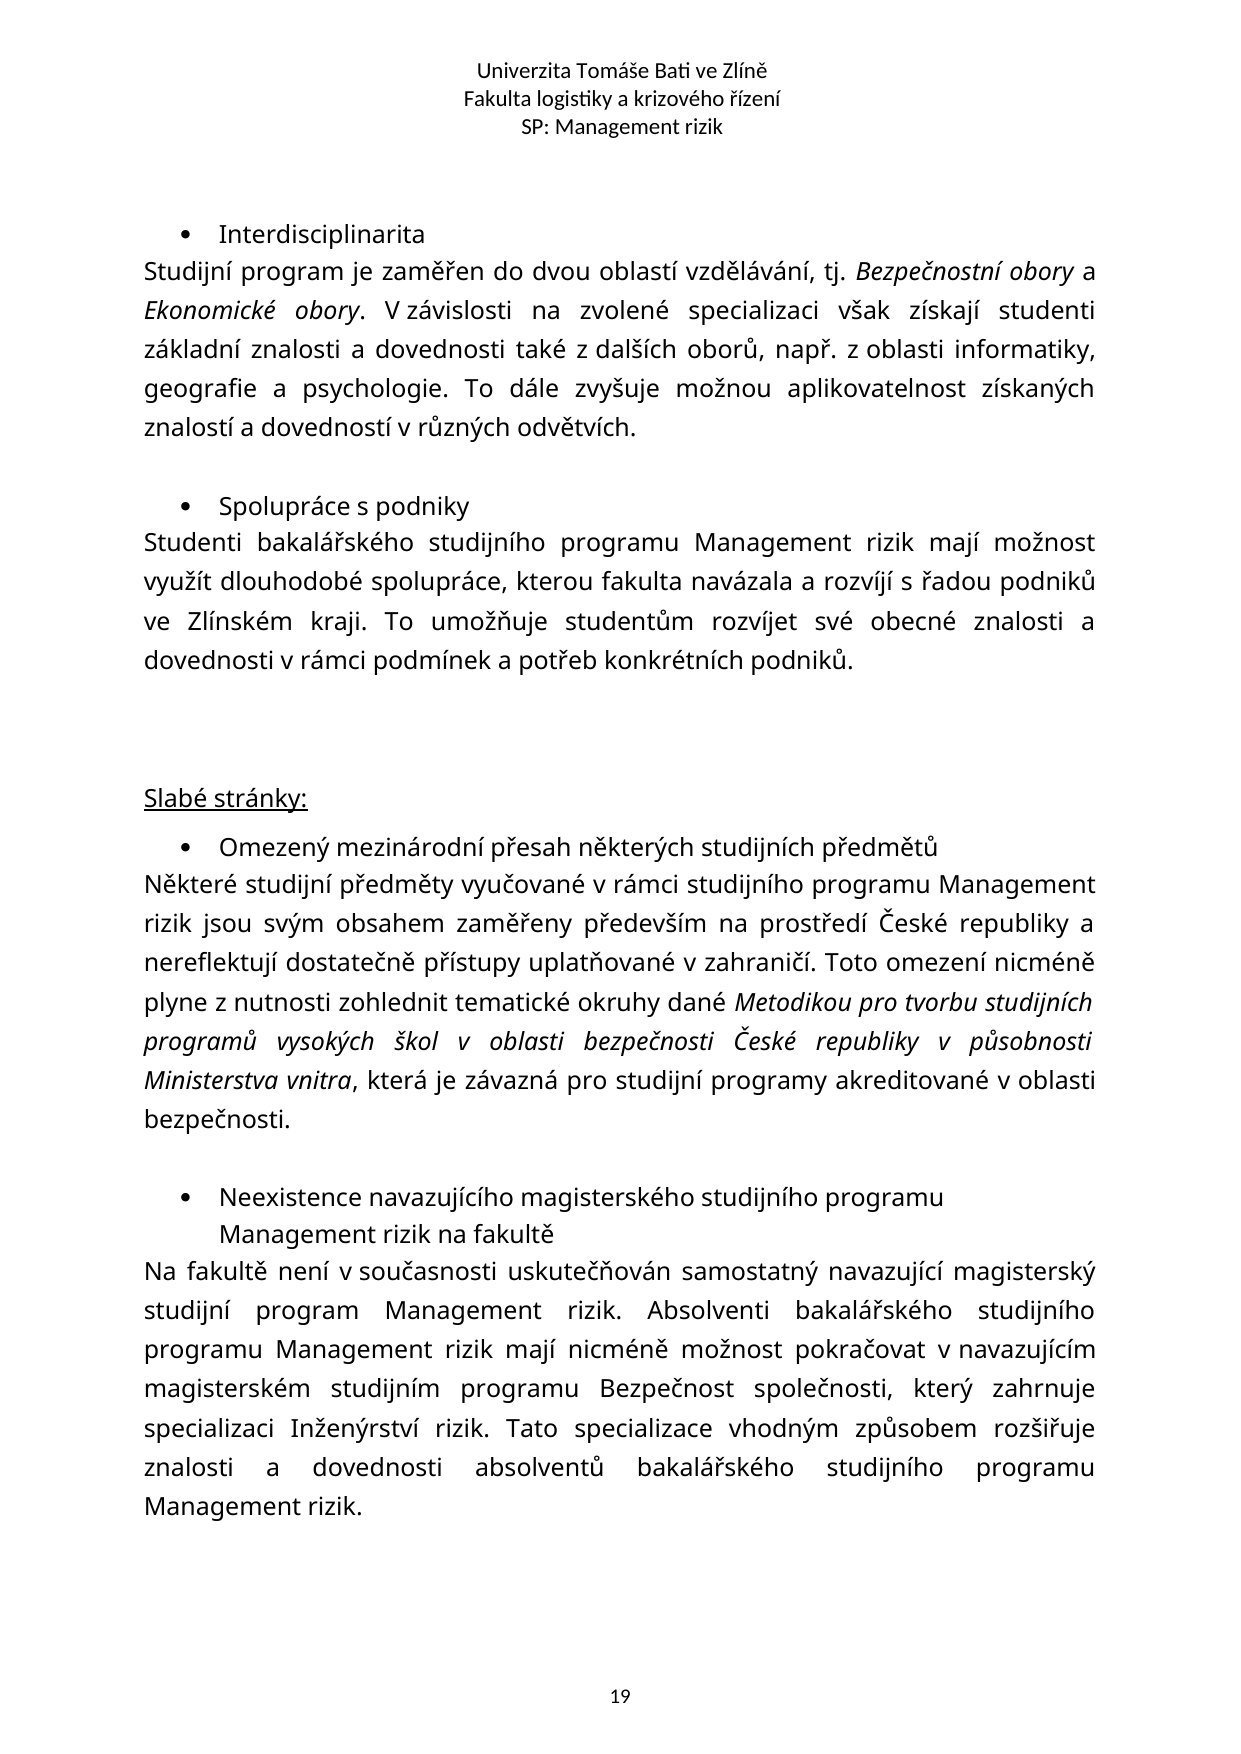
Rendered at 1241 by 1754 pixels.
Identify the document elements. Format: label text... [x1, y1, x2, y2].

list Spolupráce s podniky [181, 488, 1096, 522]
list Na fakultě není v současnosti uskutečňován samostatný navazující magisterský studijní program Management rizik. Absolventi bakalářského studijního programu Management rizik mají nicméně možnost pokračovat v navazujícím magisterském studijním programu Bezpečnost společnosti, který zahrnuje specializaci Inženýrství rizik. Tato specializace vhodným způsobem rozšiřuje znalosti a dovednosti absolventů bakalářského studijního programu Management rizik. [143, 1254, 1096, 1523]
list Studijní program je zaměřen do dvou oblastí vzdělávání, tj. Bezpečnostní obory a Ekonomické obory. V závislosti na zvolené specializaci však získají studenti základní znalosti a dovednosti také z dalších oborů, např. z oblasti informatiky, geografie a psychologie. To dále zvyšuje možnou aplikovatelnost získaných znalostí a dovedností v různých odvětvích. [143, 253, 1096, 444]
subtitle Slabé stránky: [143, 781, 1096, 815]
list Omezený mezinárodní přesah některých studijních předmětů [181, 830, 1096, 864]
list Studenti bakalářského studijního programu Management rizik mají možnost využít dlouhodobé spolupráce, kterou fakulta navázala a rozvíjí s řadou podniků ve Zlínském kraji. To umožňuje studentům rozvíjet své obecné znalosti a dovednosti v rámci podmínek a potřeb konkrétních podniků. [143, 525, 1096, 676]
list Neexistence navazujícího magisterského studijního programu Management rizik na fakultě [181, 1180, 1096, 1251]
list Některé studijní předměty vyučované v rámci studijního programu Management rizik jsou svým obsahem zaměřeny především na prostředí České republiky a nereflektují dostatečně přístupy uplatňované v zahraničí. Toto omezení nicméně plyne z nutnosti zohlednit tematické okruhy dané Metodikou pro tvorbu studijních programů vysokých škol v oblasti bezpečnosti České republiky v působnosti Ministerstva vnitra, která je závazná pro studijní programy akreditované v oblasti bezpečnosti. [143, 867, 1096, 1136]
list Interdisciplinarita [181, 216, 1096, 250]
